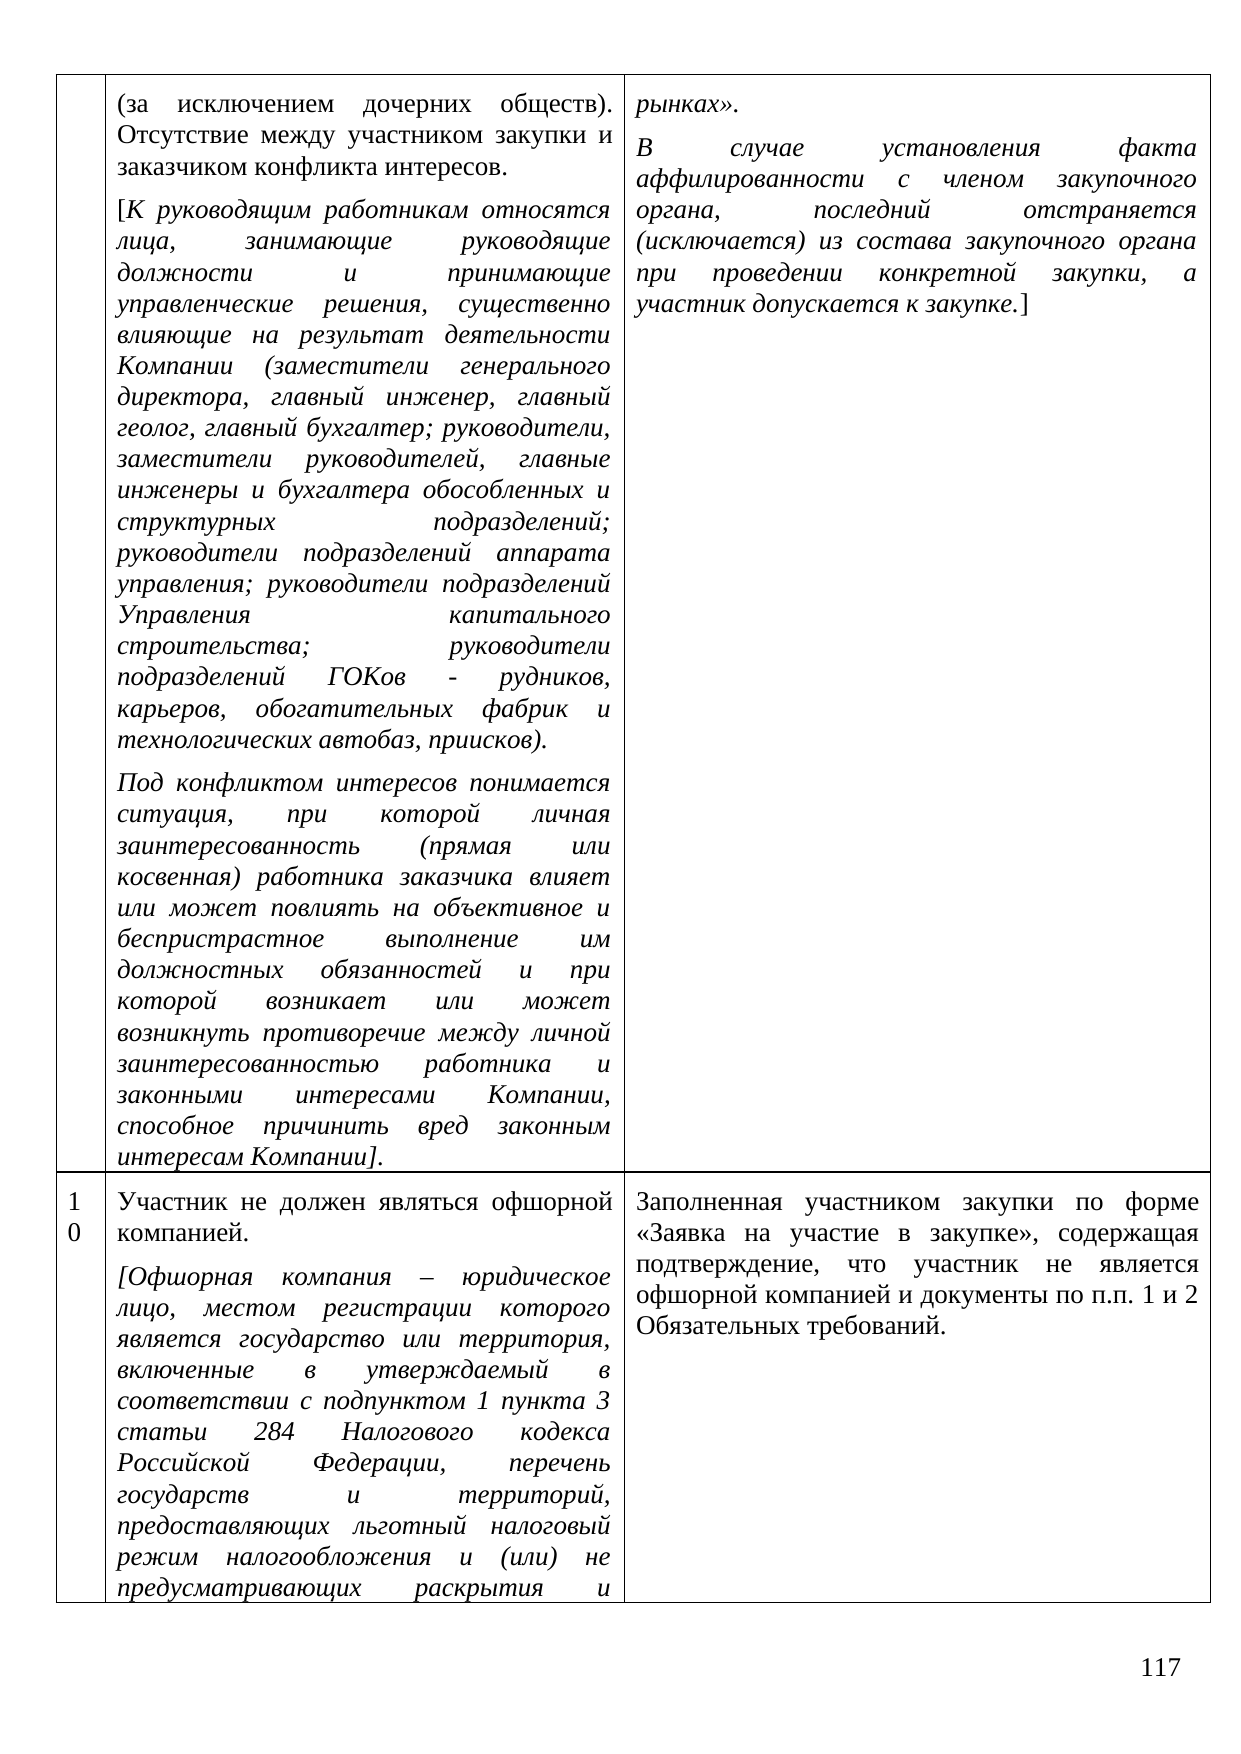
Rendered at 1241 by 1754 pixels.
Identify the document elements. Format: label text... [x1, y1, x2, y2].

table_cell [106, 75, 624, 1171]
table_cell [625, 1173, 1210, 1602]
table_cell 10 [57, 1173, 105, 1602]
table_cell 9 [57, 75, 105, 1171]
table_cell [625, 75, 1210, 1171]
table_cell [106, 1173, 624, 1602]
